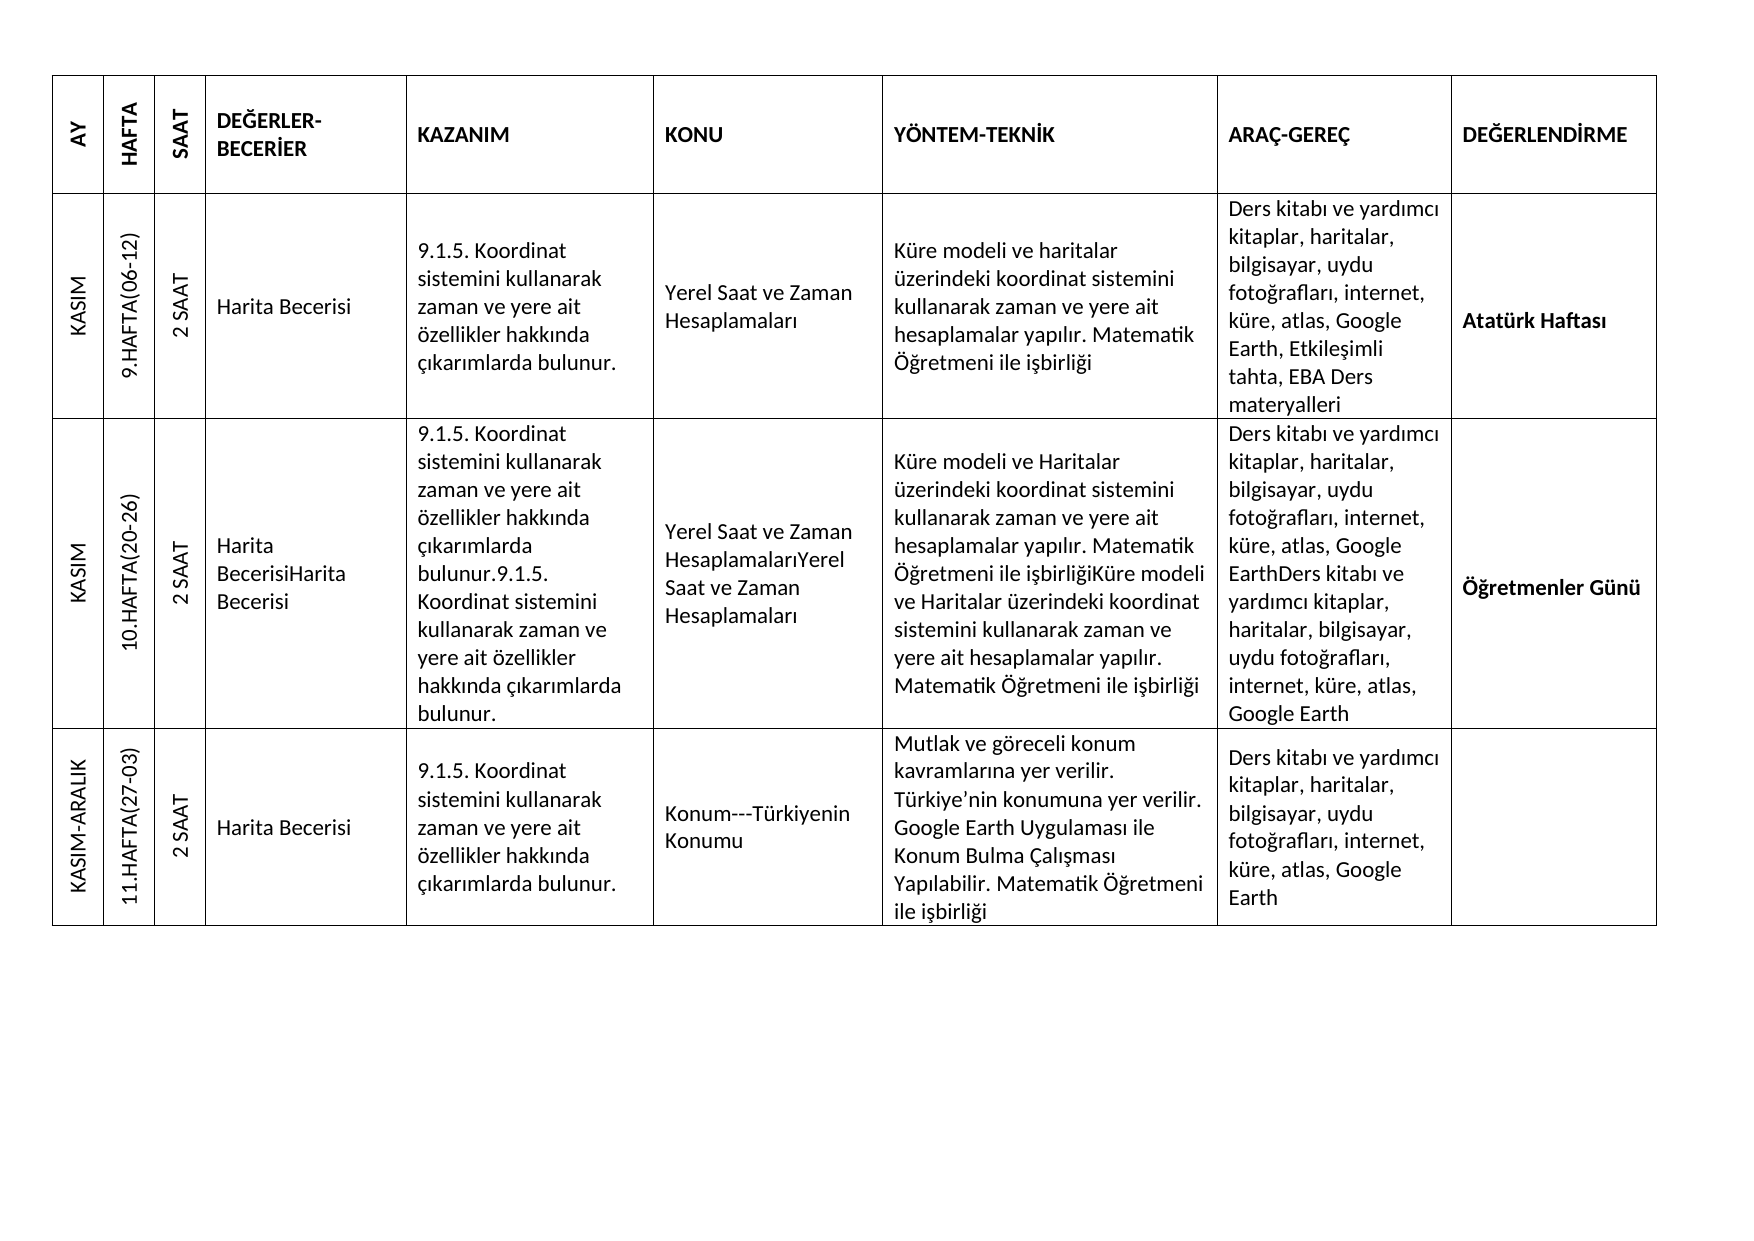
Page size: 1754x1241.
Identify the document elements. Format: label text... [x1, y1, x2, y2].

table_header DEĞERLENDİRME [1452, 76, 1656, 193]
table_cell Küre modeli ve Haritalar üzerindeki koordinat sistemini kullanarak zaman ve yere ait hesaplamalar yapılır. Matematik Öğretmeni ile işbirliğiKüre modeli ve Haritalar üzerindeki koordinat sistemini kullanarak zaman ve yere ait hesaplamalar yapılır. Matematik Öğretmeni ile işbirliği [883, 419, 1217, 728]
table_header KONU [654, 76, 882, 193]
table_cell 2 SAAT [155, 419, 205, 728]
table_header YÖNTEM-TEKNİK [883, 76, 1217, 193]
table_cell 2 SAAT [155, 729, 205, 925]
table_cell Ders kitabı ve yardımcı kitaplar, haritalar, bilgisayar, uydu fotoğrafları, internet, küre, atlas, Google Earth [1218, 729, 1451, 925]
table_cell 9.1.5. Koordinat sistemini kullanarak zaman ve yere ait özellikler hakkında çıkarımlarda bulunur. [407, 729, 653, 925]
table_cell Atatürk Haftası [1452, 194, 1656, 418]
table_header AY [53, 76, 103, 193]
table_cell Yerel Saat ve Zaman Hesaplamaları [654, 194, 882, 418]
table_cell 2 SAAT [155, 194, 205, 418]
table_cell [883, 194, 1217, 418]
table_cell Harita BecerisiHarita Becerisi [206, 419, 406, 728]
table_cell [407, 194, 653, 418]
table_cell KASIM [53, 419, 103, 728]
table_cell 9.HAFTA(06-12) [104, 194, 154, 418]
table_cell [1452, 729, 1656, 925]
table_cell Harita Becerisi [206, 194, 406, 418]
table_header ARAÇ-GEREÇ [1218, 76, 1451, 193]
table_cell KASIM [53, 194, 103, 418]
table_cell Mutlak ve göreceli konum kavramlarına yer verilir. Türkiye’nin konumuna yer verilir. Google Earth Uygulaması ile Konum Bulma Çalışması Yapılabilir. Matematik Öğretmeni ile işbirliği [883, 729, 1217, 925]
table_header HAFTA [104, 76, 154, 193]
table_cell 11.HAFTA(27-03) [104, 729, 154, 925]
table_header KAZANIM [407, 76, 653, 193]
table_cell 10.HAFTA(20-26) [104, 419, 154, 728]
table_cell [1218, 194, 1451, 418]
table_cell Konum---Türkiyenin Konumu [654, 729, 882, 925]
table_cell Yerel Saat ve Zaman HesaplamalarıYerel Saat ve Zaman Hesaplamaları [654, 419, 882, 728]
table_header DEĞERLER-BECERİER [206, 76, 406, 193]
table_cell KASIM-ARALIK [53, 729, 103, 925]
table_cell Ders kitabı ve yardımcı kitaplar, haritalar, bilgisayar, uydu fotoğrafları, internet, küre, atlas, Google EarthDers kitabı ve yardımcı kitaplar, haritalar, bilgisayar, uydu fotoğrafları, internet, küre, atlas, Google Earth [1218, 419, 1451, 728]
table_cell Harita Becerisi [206, 729, 406, 925]
table_header SAAT [155, 76, 205, 193]
table_cell Öğretmenler Günü [1452, 419, 1656, 728]
table_cell 9.1.5. Koordinat sistemini kullanarak zaman ve yere ait özellikler hakkında çıkarımlarda bulunur.9.1.5. Koordinat sistemini kullanarak zaman ve yere ait özellikler hakkında çıkarımlarda bulunur. [407, 419, 653, 728]
